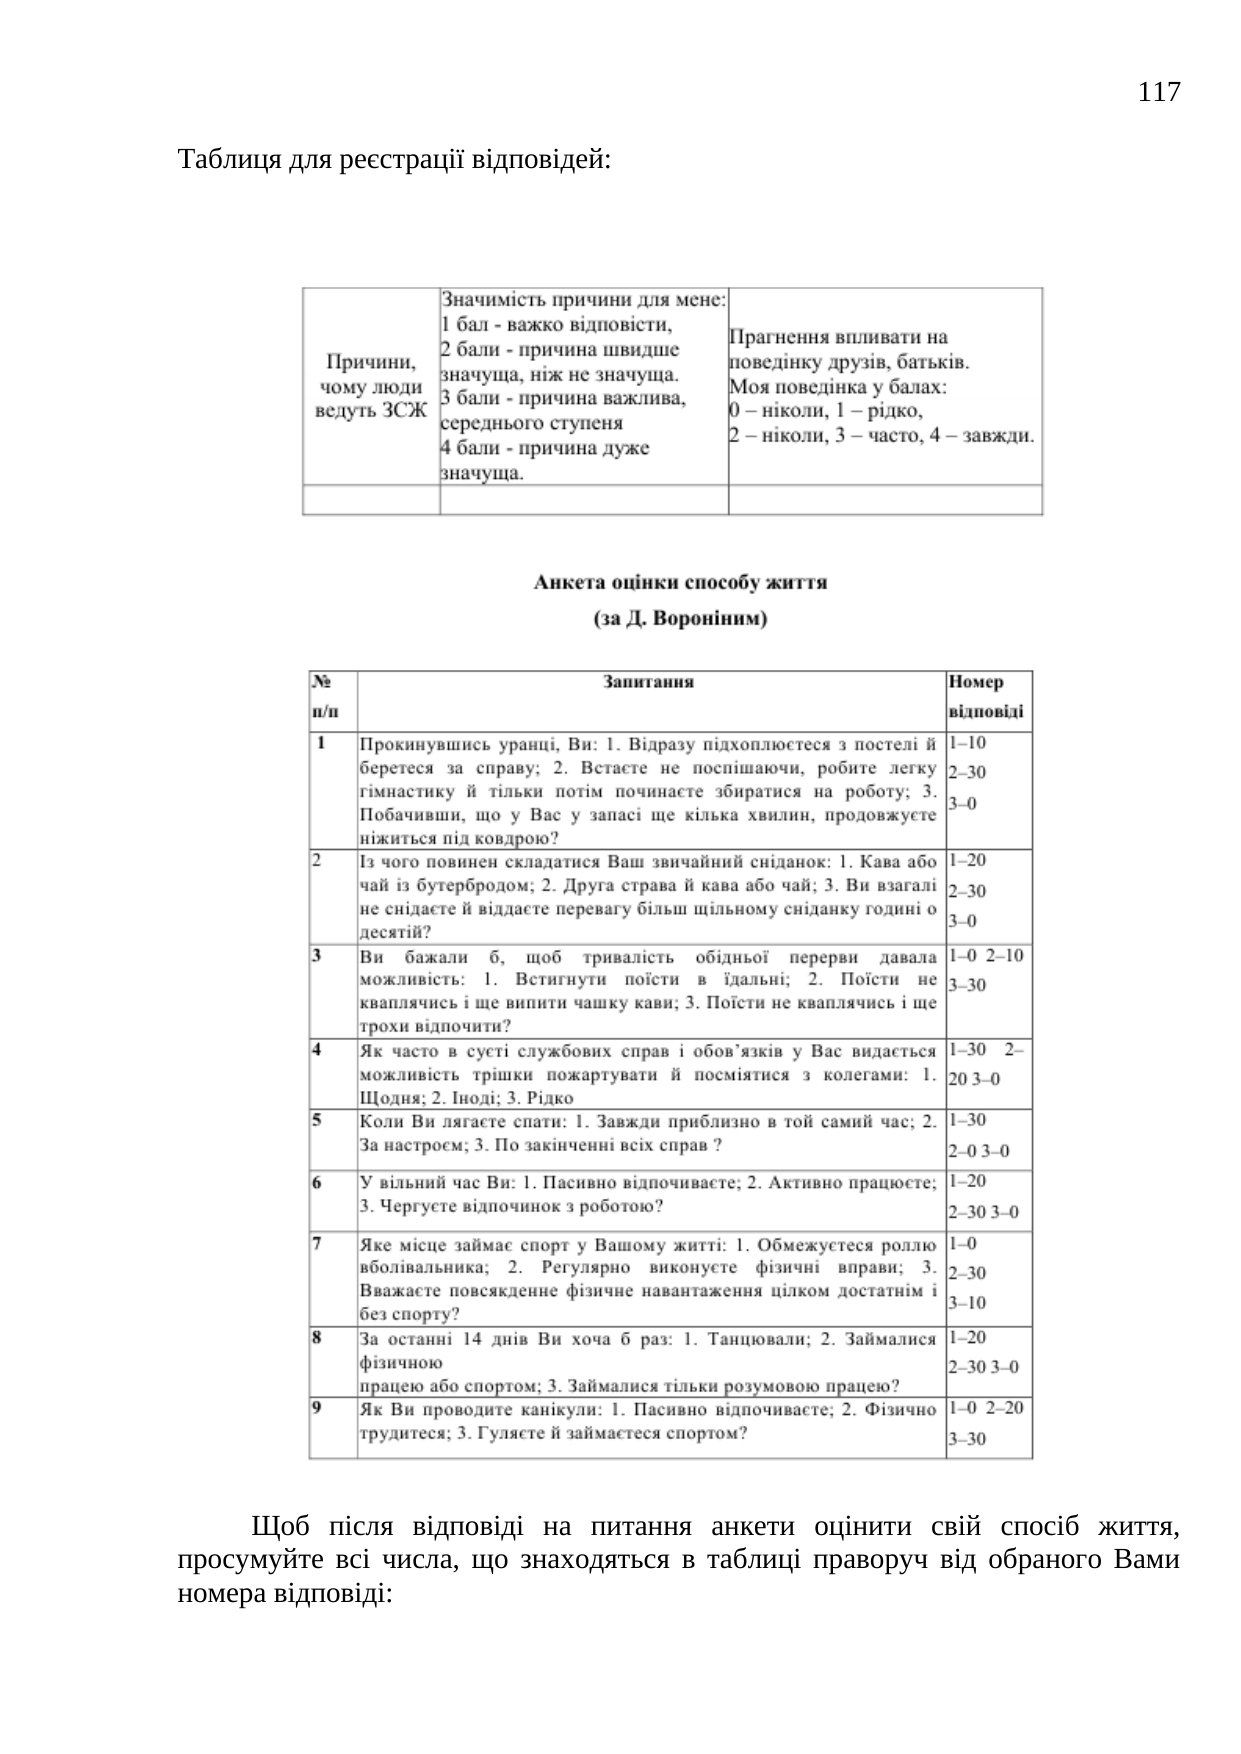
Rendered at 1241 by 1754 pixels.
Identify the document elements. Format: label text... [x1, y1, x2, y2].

text Таблиця для реєстрації відповідей: [177, 141, 1181, 174]
text Щоб після відповіді на питання анкети оцінити свій спосіб життя, просумуйте всі числа, що знаходяться в таблиці праворуч від обраного Вами номера відповіді: [177, 1508, 1181, 1609]
picture [296, 275, 1062, 528]
picture [304, 561, 1054, 1475]
